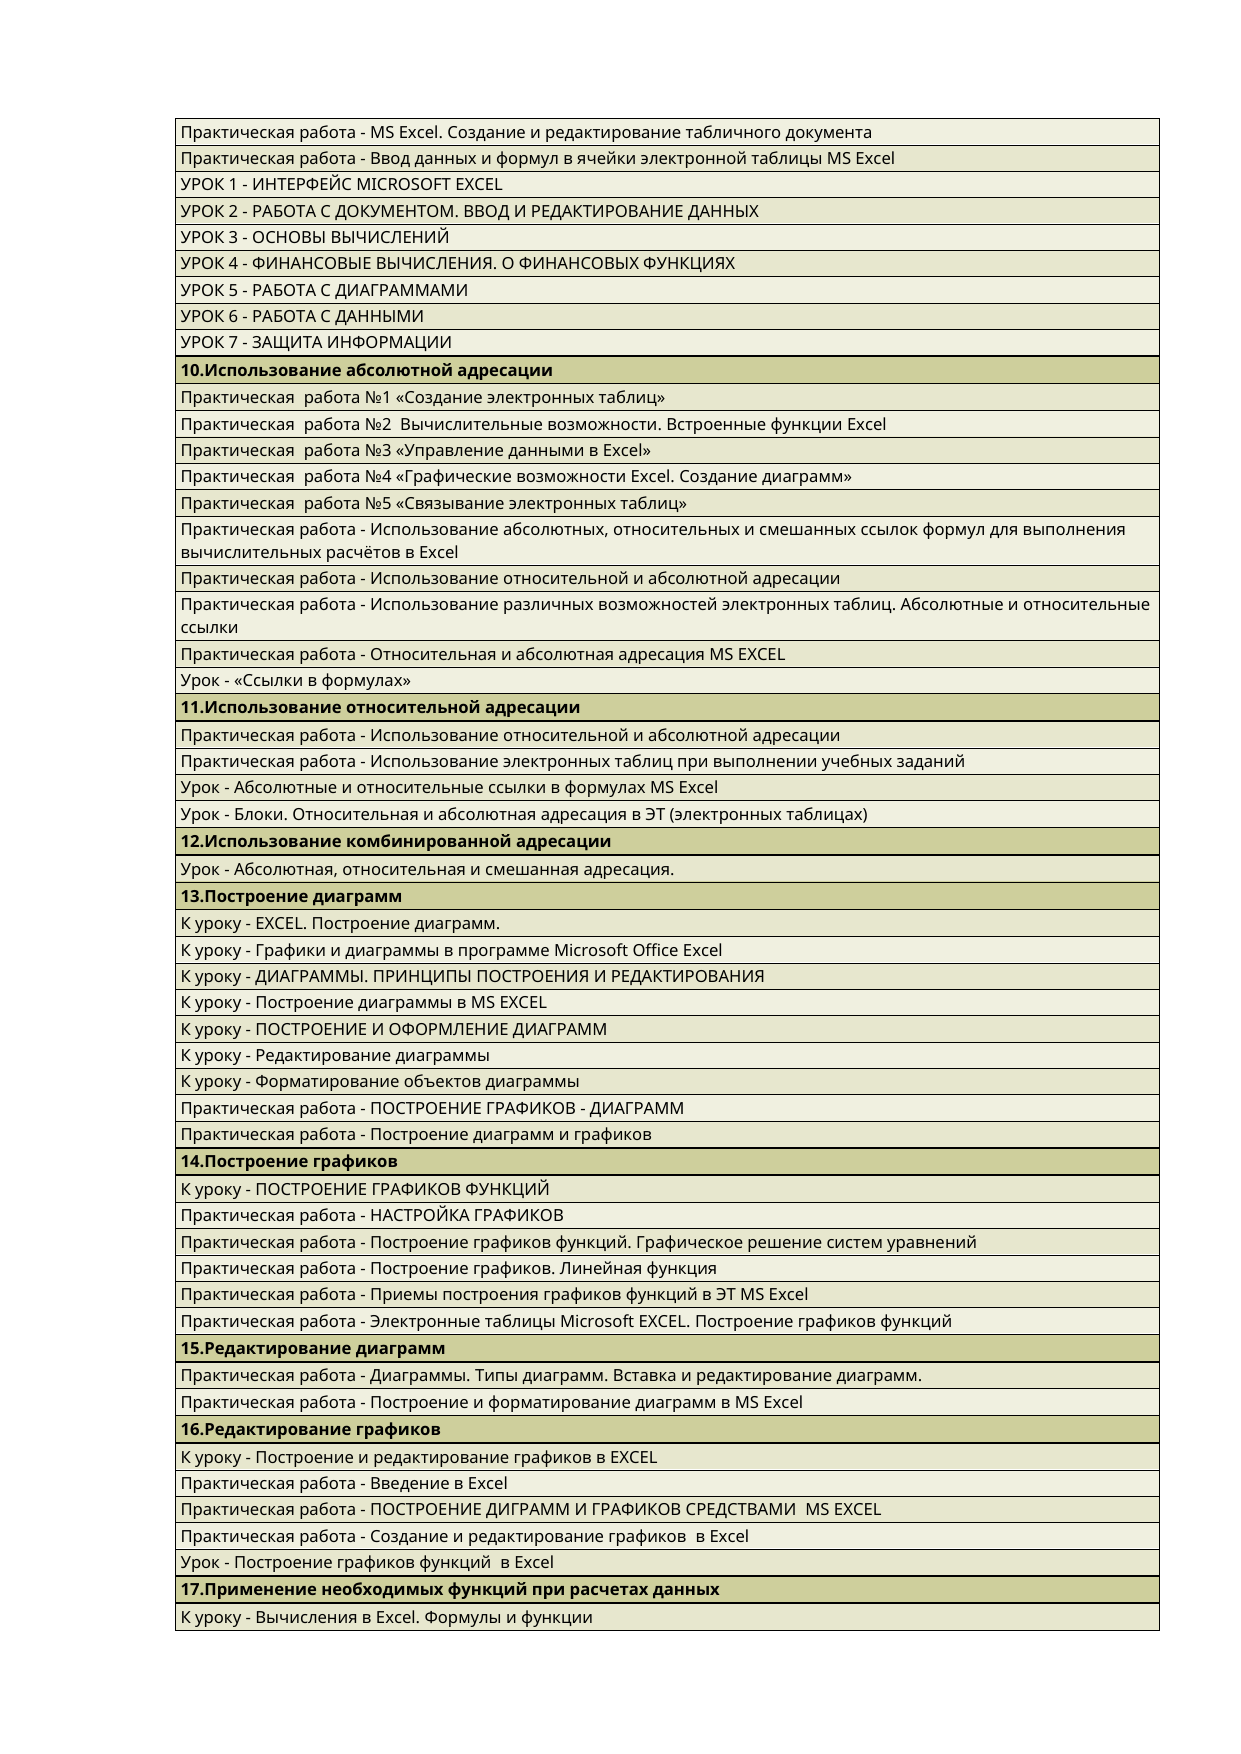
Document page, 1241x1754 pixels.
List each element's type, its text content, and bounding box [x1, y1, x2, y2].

table_cell Практическая работа - НАСТРОЙКА ГРАФИКОВ [176, 1203, 1159, 1228]
table_cell Практическая работа - Использование различных возможностей электронных таблиц. Абсолютные и относительные ссылки [176, 592, 1159, 640]
table_cell Практическая работа - ПОСТРОЕНИЕ ДИГРАММ И ГРАФИКОВ СРЕДСТВАМИ MS EXCEL [176, 1497, 1159, 1522]
table_cell 10.Использование абсолютной адресации [176, 357, 1159, 383]
table_cell Практическая работа - Введение в Excel [176, 1471, 1159, 1496]
table_cell Практическая работа - Использование абсолютных, относительных и смешанных ссылок формул для выполнения вычислительных расчётов в Excel [176, 517, 1159, 564]
table_cell Практическая работа - Построение графиков функций. Графическое решение систем уравнений [176, 1229, 1159, 1254]
table_cell 14.Построение графиков [176, 1149, 1159, 1174]
table_cell К уроку - Построение и редактирование графиков в EXCEL [176, 1444, 1159, 1469]
table_cell К уроку - ПОСТРОЕНИЕ ГРАФИКОВ ФУНКЦИЙ [176, 1176, 1159, 1202]
table_cell К уроку - Графики и диаграммы в программе Microsoft Office Excel [176, 937, 1159, 962]
table_cell Урок - «Ссылки в формулах» [176, 668, 1159, 693]
table_cell УРОК 6 - РАБОТА С ДАННЫМИ [176, 304, 1159, 329]
table_cell Практическая работа - Использование относительной и абсолютной адресации [176, 566, 1159, 591]
table_cell Практическая работа - Относительная и абсолютная адресация MS EXCEL [176, 641, 1159, 666]
table_cell 17.Применение необходимых функций при расчетах данных [176, 1577, 1159, 1602]
table_cell Урок - Абсолютная, относительная и смешанная адресация. [176, 856, 1159, 881]
table_cell УРОК 4 - ФИНАНСОВЫЕ ВЫЧИСЛЕНИЯ. О ФИНАНСОВЫХ ФУНКЦИЯХ [176, 251, 1159, 276]
table_cell 16.Редактирование графиков [176, 1416, 1159, 1442]
table_cell Практическая работа - Приемы построения графиков функций в ЭТ MS Excel [176, 1282, 1159, 1307]
table_cell Практическая работа - Ввод данных и формул в ячейки электронной таблицы MS Excel [176, 146, 1159, 171]
table_cell Практическая работа - Использование электронных таблиц при выполнении учебных заданий [176, 749, 1159, 774]
table_cell УРОК 3 - ОСНОВЫ ВЫЧИСЛЕНИЙ [176, 225, 1159, 250]
table_cell УРОК 2 - РАБОТА С ДОКУМЕНТОМ. ВВОД И РЕДАКТИРОВАНИЕ ДАННЫХ [176, 198, 1159, 223]
table_cell Практическая работа - Построение и форматирование диаграмм в MS Excel [176, 1389, 1159, 1415]
table_cell Практическая работа №4 «Графические возможности Excel. Создание диаграмм» [176, 464, 1159, 489]
table_cell Урок - Aбсолютные и относительные ссылки в формулах MS Excel [176, 775, 1159, 800]
table_cell Практическая работа №2 Вычислительные возможности. Встроенные функции Excel [176, 411, 1159, 436]
table_cell Практическая работа №1 «Создание электронных таблиц» [176, 384, 1159, 410]
table_cell Практическая работа - Построение диаграмм и графиков [176, 1122, 1159, 1147]
table_cell К уроку - Редактирование диаграммы [176, 1043, 1159, 1068]
table_cell 12.Использование комбинированной адресации [176, 828, 1159, 854]
table_cell Практическая работа - Создание и редактирование графиков в Exсel [176, 1523, 1159, 1548]
table_cell Практическая работа - Построение графиков. Линейная функция [176, 1256, 1159, 1281]
table_cell 15.Редактирование диаграмм [176, 1335, 1159, 1361]
table_cell Практическая работа - ПОСТРОЕНИЕ ГРАФИКОВ - ДИАГРАММ [176, 1095, 1159, 1121]
table_cell Практическая работа - MS Excel. Создание и редактирование табличного документа [176, 119, 1159, 144]
table_cell К уроку - ПОСТРОЕНИЕ И ОФОРМЛЕНИЕ ДИАГРАММ [176, 1016, 1159, 1042]
table_cell УРОК 1 - ИНТЕРФЕЙС MICROSOFT EXCEL [176, 172, 1159, 197]
table_cell Урок - Построение графиков функций в Excel [176, 1550, 1159, 1575]
table_cell К уроку - Форматирование объектов диаграммы [176, 1069, 1159, 1094]
table_cell Практическая работа - Электронные таблицы Microsoft EXCEL. Построение графиков функций [176, 1308, 1159, 1333]
table_cell К уроку - Построение диаграммы в MS EXCEL [176, 990, 1159, 1015]
table_cell 13.Построение диаграмм [176, 883, 1159, 909]
table_cell УРОК 5 - РАБОТА С ДИАГРАММАМИ [176, 277, 1159, 303]
table_cell Практическая работа - Диаграммы. Типы диаграмм. Вставка и редактирование диаграмм. [176, 1363, 1159, 1388]
table_cell УРОК 7 - ЗАЩИТА ИНФОРМАЦИИ [176, 330, 1159, 355]
table_cell К уроку - Вычисления в Excel. Формулы и функции [176, 1604, 1159, 1630]
table_cell Урок - Блоки. Относительная и абсолютная адресация в ЭТ (электронных таблицах) [176, 801, 1159, 827]
table_cell Практическая работа №5 «Связывание электронных таблиц» [176, 490, 1159, 516]
table_cell К уроку - ДИАГРАММЫ. ПРИНЦИПЫ ПОСТРОЕНИЯ И РЕДАКТИРОВАНИЯ [176, 964, 1159, 989]
table_cell 11.Использование относительной адресации [176, 694, 1159, 720]
table_cell Практическая работа - Использование относительной и абсолютной адресации [176, 722, 1159, 747]
table_cell Практическая работа №3 «Управление данными в Excel» [176, 438, 1159, 463]
table_cell К уроку - EXCEL. Построение диаграмм. [176, 910, 1159, 936]
